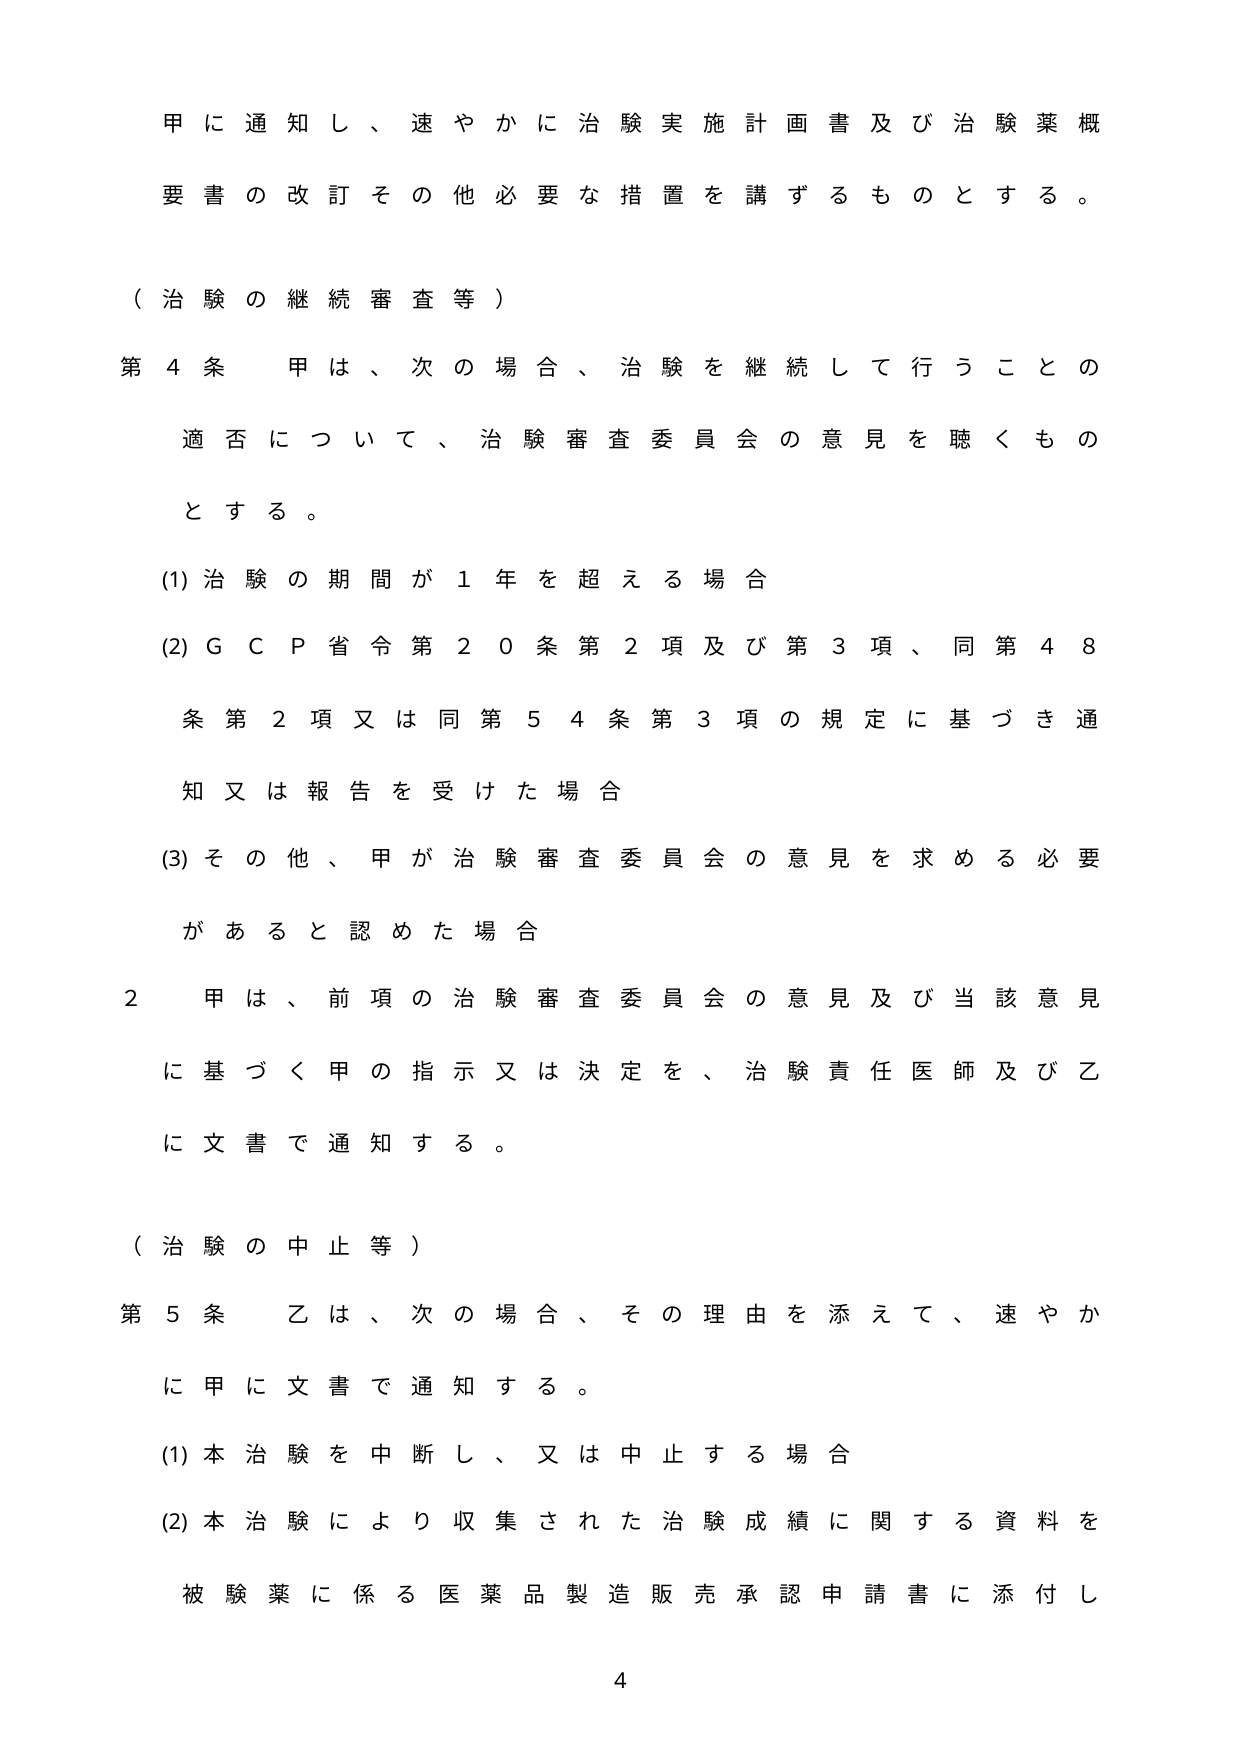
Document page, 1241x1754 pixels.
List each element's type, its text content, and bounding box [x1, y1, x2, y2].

text (1) 治験の期間が１年を超える場合 [142, 546, 1120, 609]
text （治験の中止等） [120, 1214, 1120, 1277]
text (2) ＧＣＰ省令第２０条第２項及び第３項、同第４８条第２項又は同第５４条第３項の規定に基づき通知又は報告を受けた場合 [142, 614, 1120, 821]
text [142, 1489, 1120, 1624]
text （治験の継続審査等） [120, 266, 1120, 329]
text 第５条 乙は、次の場合、その理由を添えて、速やかに甲に文書で通知する。 [120, 1281, 1120, 1417]
text 第４条 甲は、次の場合、治験を継続して行うことの適否について、治験審査委員会の意見を聴くものとする。 [120, 334, 1120, 541]
text (3) その他、甲が治験審査委員会の意見を求める必要があると認めた場合 [142, 826, 1120, 961]
text (1) 本治験を中断し、又は中止する場合 [142, 1421, 1120, 1484]
text ２ 甲は、前項の治験審査委員会の意見及び当該意見に基づく甲の指示又は決定を、治験責任医師及び乙に文書で通知する。 [120, 966, 1120, 1173]
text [120, 91, 1120, 226]
